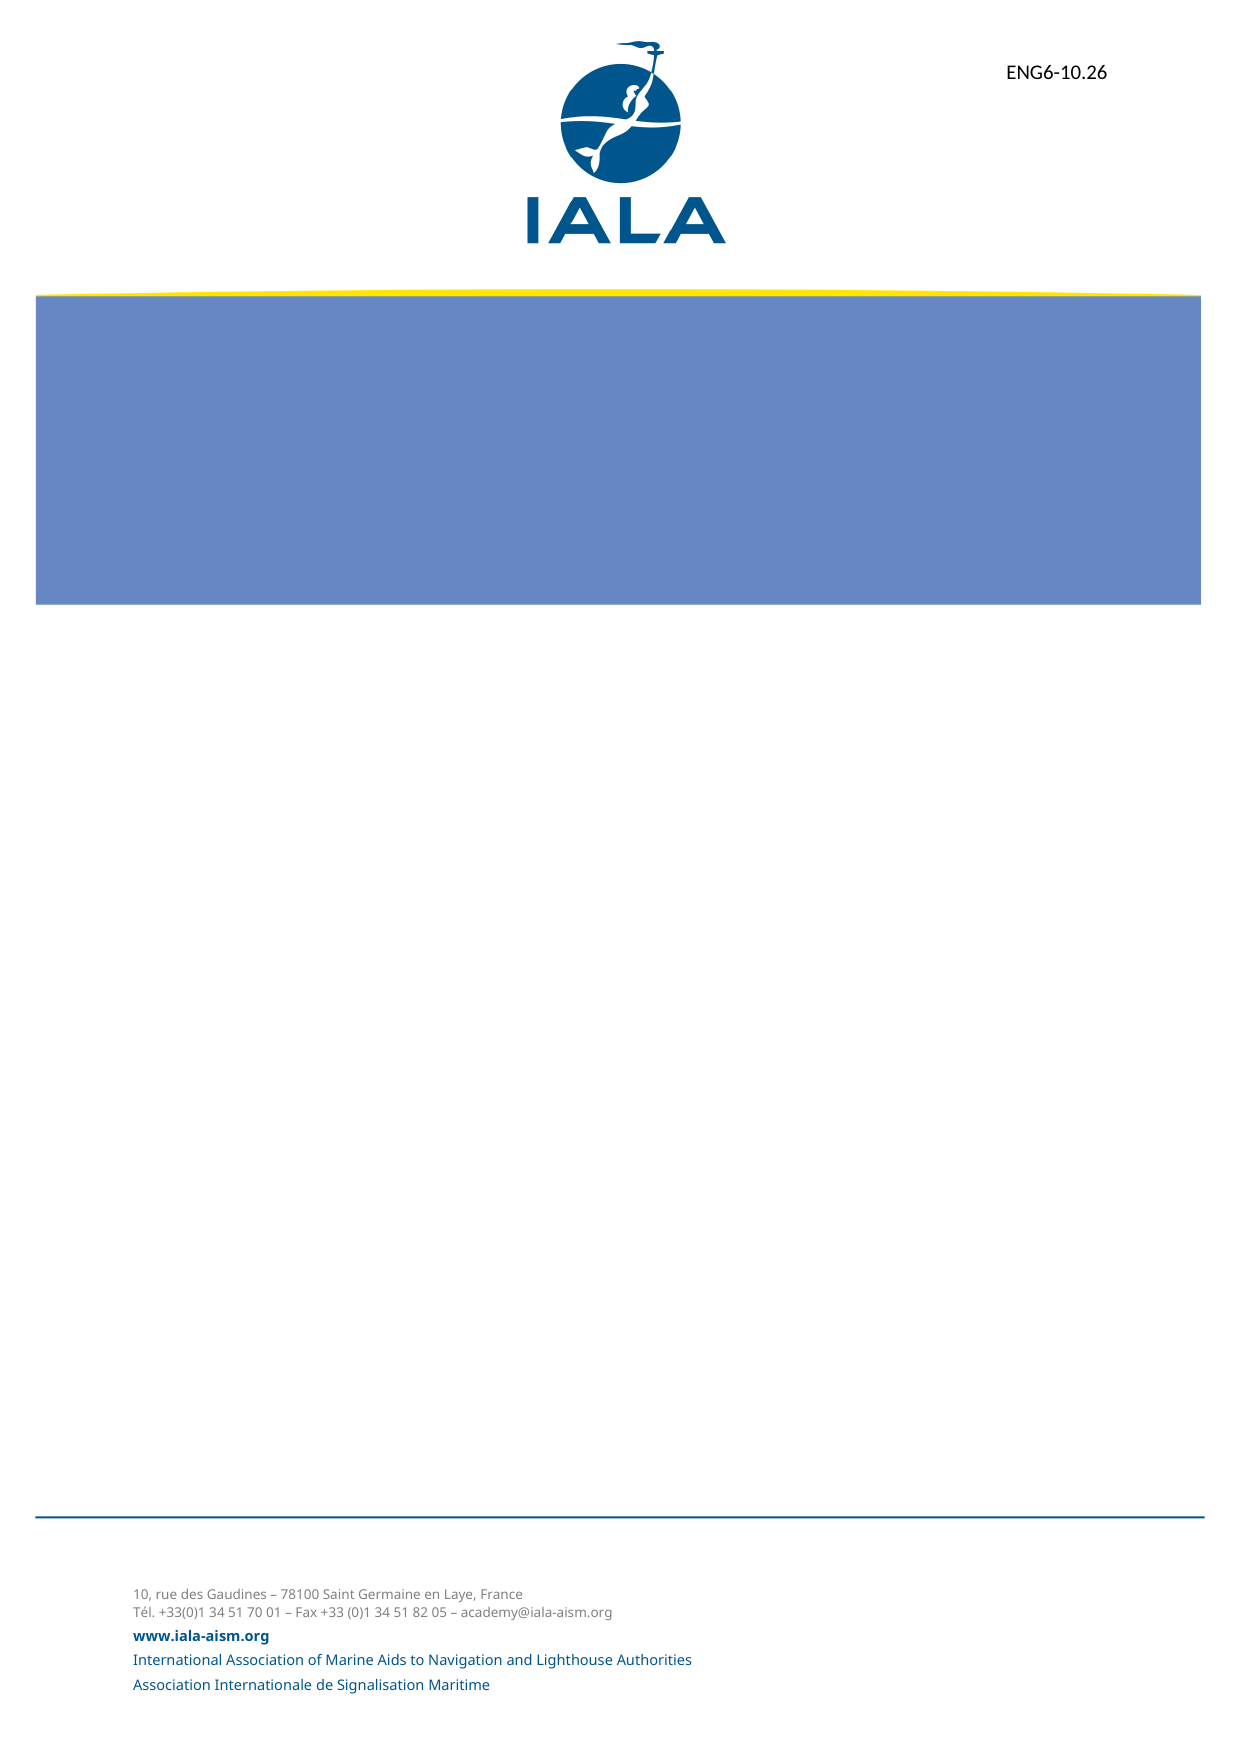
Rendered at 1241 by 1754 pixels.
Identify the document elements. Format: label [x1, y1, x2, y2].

picture [0, 29, 1240, 616]
